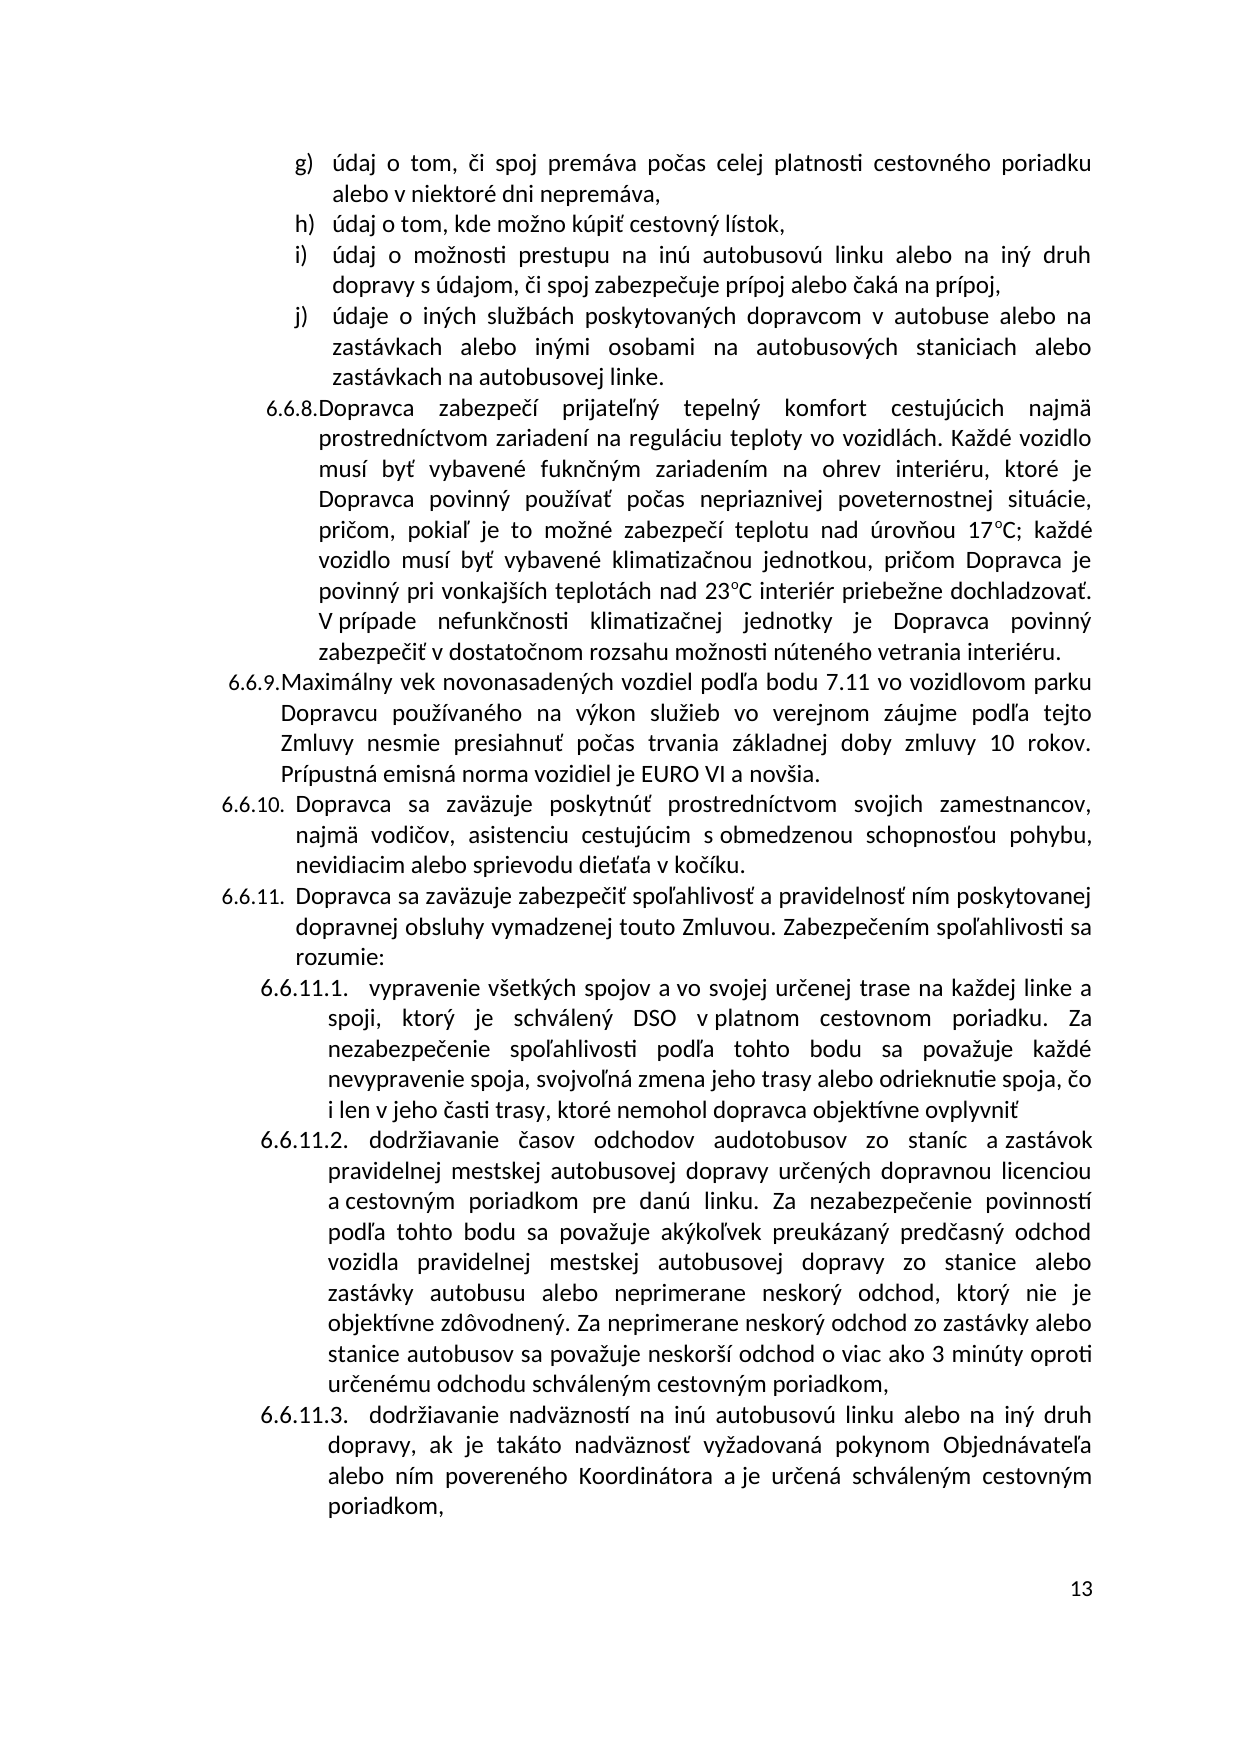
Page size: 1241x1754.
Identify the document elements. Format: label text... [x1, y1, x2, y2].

list údaje o iných službách poskytovaných dopravcom v autobuse alebo na zastávkach alebo inými osobami na autobusových staniciach alebo zastávkach na autobusovej linke. [294, 300, 1093, 392]
list Maximálny vek novonasadených vozdiel podľa bodu 7.11 vo vozidlovom parku Dopravcu používaného na výkon služieb vo verejnom záujme podľa tejto Zmluvy nesmie presiahnuť počas trvania základnej doby zmluvy 10 rokov. Prípustná emisná norma vozidiel je EURO VI a novšia. [228, 666, 1093, 788]
list Dopravca zabezpečí prijateľný tepelný komfort cestujúcich najmä prostredníctvom zariadení na reguláciu teploty vo vozidlách. Každé vozidlo musí byť vybavené fuknčným zariadením na ohrev interiéru, ktoré je Dopravca povinný používať počas nepriaznivej poveternostnej situácie, pričom, pokiaľ je to možné zabezpečí teplotu nad úrovňou 17oC; každé vozidlo musí byť vybavené klimatizačnou jednotkou, pričom Dopravca je povinný pri vonkajších teplotách nad 23oC interiér priebežne dochladzovať. V prípade nefunkčnosti klimatizačnej jednotky je Dopravca povinný zabezpečiť v dostatočnom rozsahu možnosti núteného vetrania interiéru. [266, 392, 1093, 666]
list dodržiavanie nadväzností na inú autobusovú linku alebo na iný druh dopravy, ak je takáto nadväznosť vyžadovaná pokynom Objednávateľa alebo ním povereného Koordinátora a je určená schváleným cestovným poriadkom, [260, 1399, 1093, 1521]
list údaj o tom, kde možno kúpiť cestovný lístok, [294, 209, 1093, 239]
list údaj o možnosti prestupu na inú autobusovú linku alebo na iný druh dopravy s údajom, či spoj zabezpečuje prípoj alebo čaká na prípoj, [294, 239, 1093, 300]
list Dopravca sa zaväzuje zabezpečiť spoľahlivosť a pravidelnosť ním poskytovanej dopravnej obsluhy vymadzenej touto Zmluvou. Zabezpečením spoľahlivosti sa rozumie: [221, 880, 1093, 972]
list vypravenie všetkých spojov a vo svojej určenej trase na každej linke a spoji, ktorý je schválený DSO v platnom cestovnom poriadku. Za nezabezpečenie spoľahlivosti podľa tohto bodu sa považuje každé nevypravenie spoja, svojvoľná zmena jeho trasy alebo odrieknutie spoja, čo i len v jeho časti trasy, ktoré nemohol dopravca objektívne ovplyvniť [260, 972, 1093, 1124]
list Dopravca sa zaväzuje poskytnúť prostredníctvom svojich zamestnancov, najmä vodičov, asistenciu cestujúcim s obmedzenou schopnosťou pohybu, nevidiacim alebo sprievodu dieťaťa v kočíku. [221, 788, 1093, 880]
list údaj o tom, či spoj premáva počas celej platnosti cestovného poriadku alebo v niektoré dni nepremáva, [294, 148, 1093, 209]
list dodržiavanie časov odchodov audotobusov zo staníc a zastávok pravidelnej mestskej autobusovej dopravy určených dopravnou licenciou a cestovným poriadkom pre danú linku. Za nezabezpečenie povinností podľa tohto bodu sa považuje akýkoľvek preukázaný predčasný odchod vozidla pravidelnej mestskej autobusovej dopravy zo stanice alebo zastávky autobusu alebo neprimerane neskorý odchod, ktorý nie je objektívne zdôvodnený. Za neprimerane neskorý odchod zo zastávky alebo stanice autobusov sa považuje neskorší odchod o viac ako 3 minúty oproti určenému odchodu schváleným cestovným poriadkom, [260, 1124, 1093, 1399]
